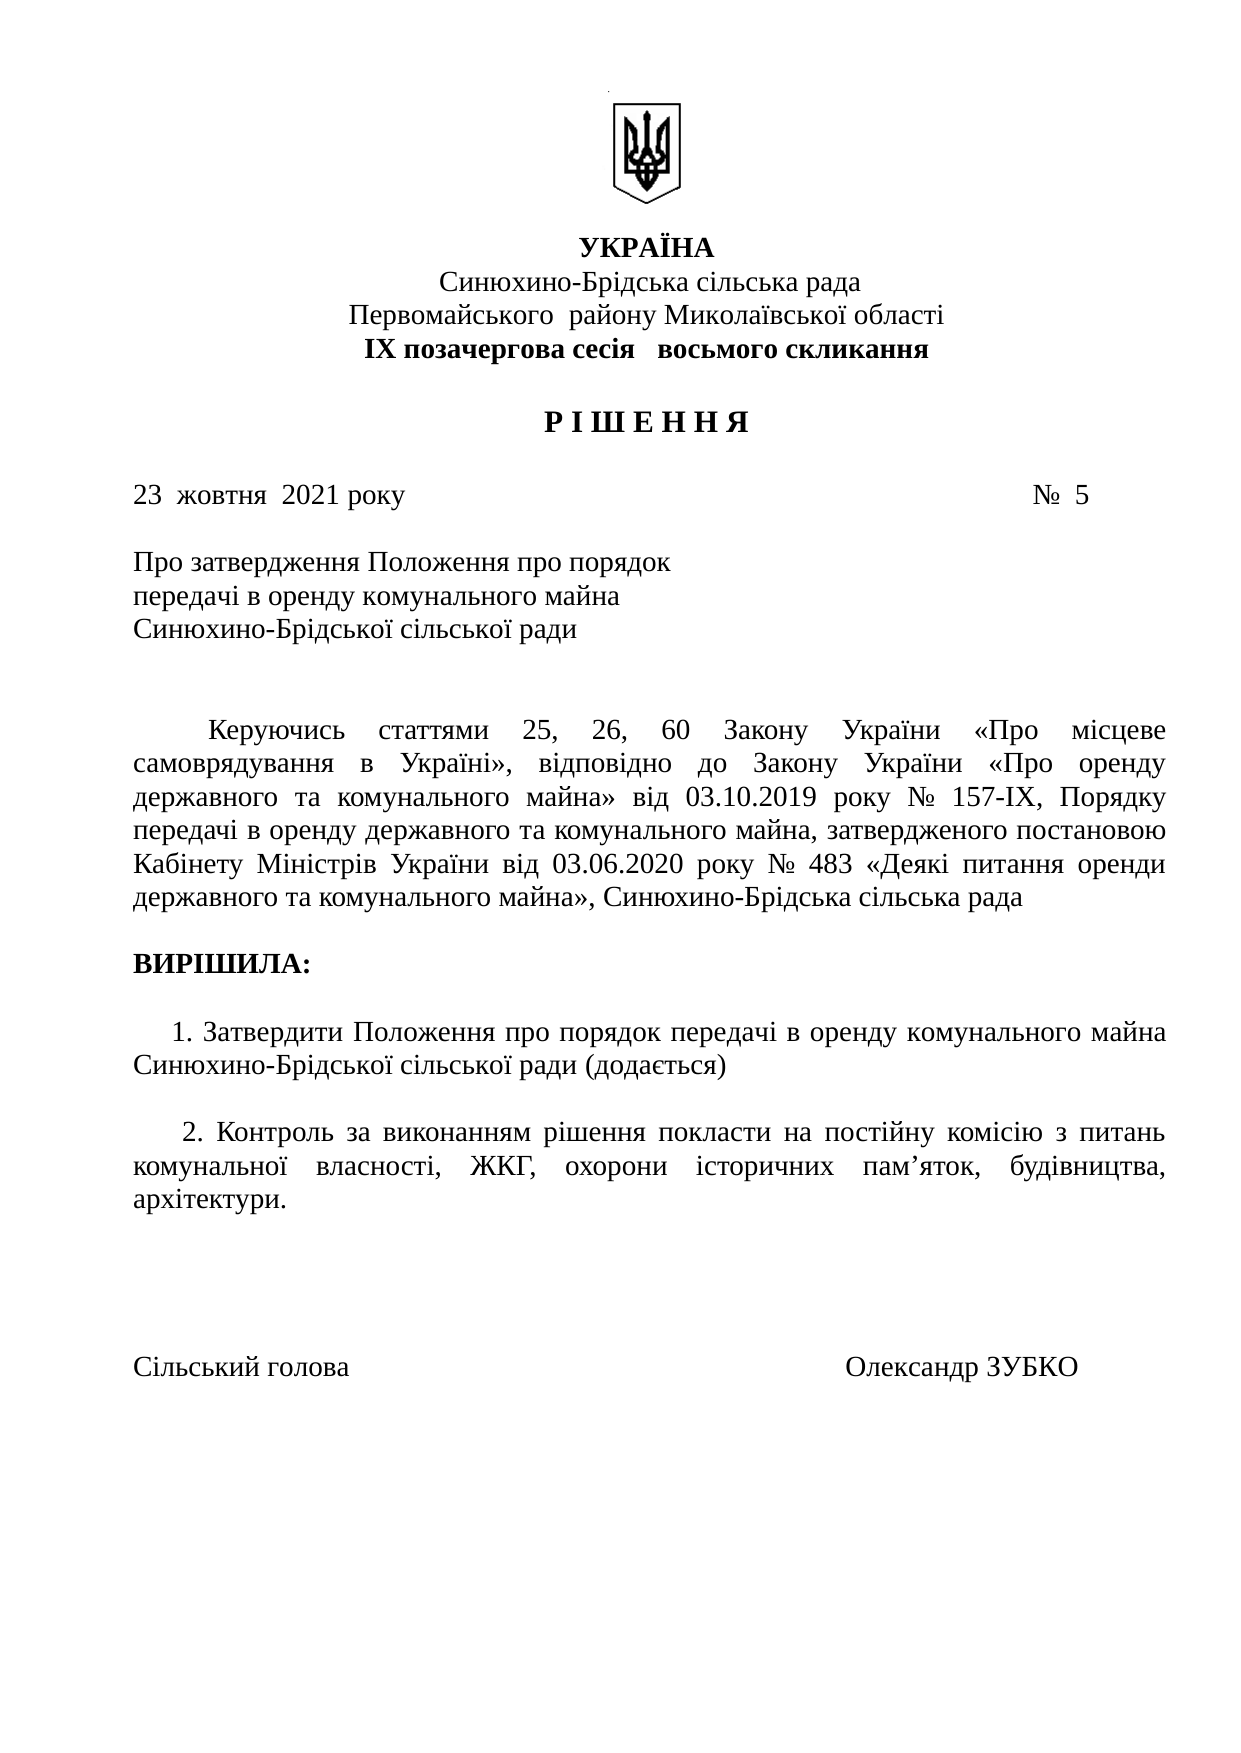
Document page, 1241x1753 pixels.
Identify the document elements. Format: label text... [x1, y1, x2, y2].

text 1. Затвердити Положення про порядок передачі в оренду комунального майна Синюхино-Брідської сільської ради (додається) [133, 1014, 1167, 1081]
text ІХ позачергова сесія восьмого скликання [133, 331, 1167, 364]
text УКРАЇНА [133, 230, 1167, 264]
text Первомайського району Миколаївської області [133, 297, 1167, 331]
text 23 жовтня 2021 року № 5 [133, 477, 1167, 511]
text Синюхино-Брідської сільської ради [133, 611, 1167, 645]
picture [589, 75, 704, 225]
text передачі в оренду комунального майна [133, 578, 1167, 611]
text ВИРІШИЛА: [133, 947, 1167, 980]
text Синюхино-Брідська сільська рада [133, 264, 1167, 297]
text Керуючись статтями 25, 26, 60 Закону України «Про місцеве самоврядування в Україні», відповідно до Закону України «Про оренду державного та комунального майна» від 03.10.2019 року № 157-IX, Порядку передачі в оренду державного та комунального майна, затвердженого постановою Кабінету Міністрів України від 03.06.2020 року № 483 «Деякі питання оренди державного та комунального майна», Синюхино-Брідська сільська рада [133, 712, 1167, 913]
text Сільський голова Олександр ЗУБКО [133, 1349, 1167, 1383]
text Р І Ш Е Н Н Я [133, 403, 1167, 439]
text 2. Контроль за виконанням рішення покласти на постійну комісію з питань комунальної власності, ЖКГ, охорони історичних пам’яток, будівництва, архітектури. [133, 1114, 1167, 1215]
text Про затвердження Положення про порядок [133, 544, 1167, 578]
